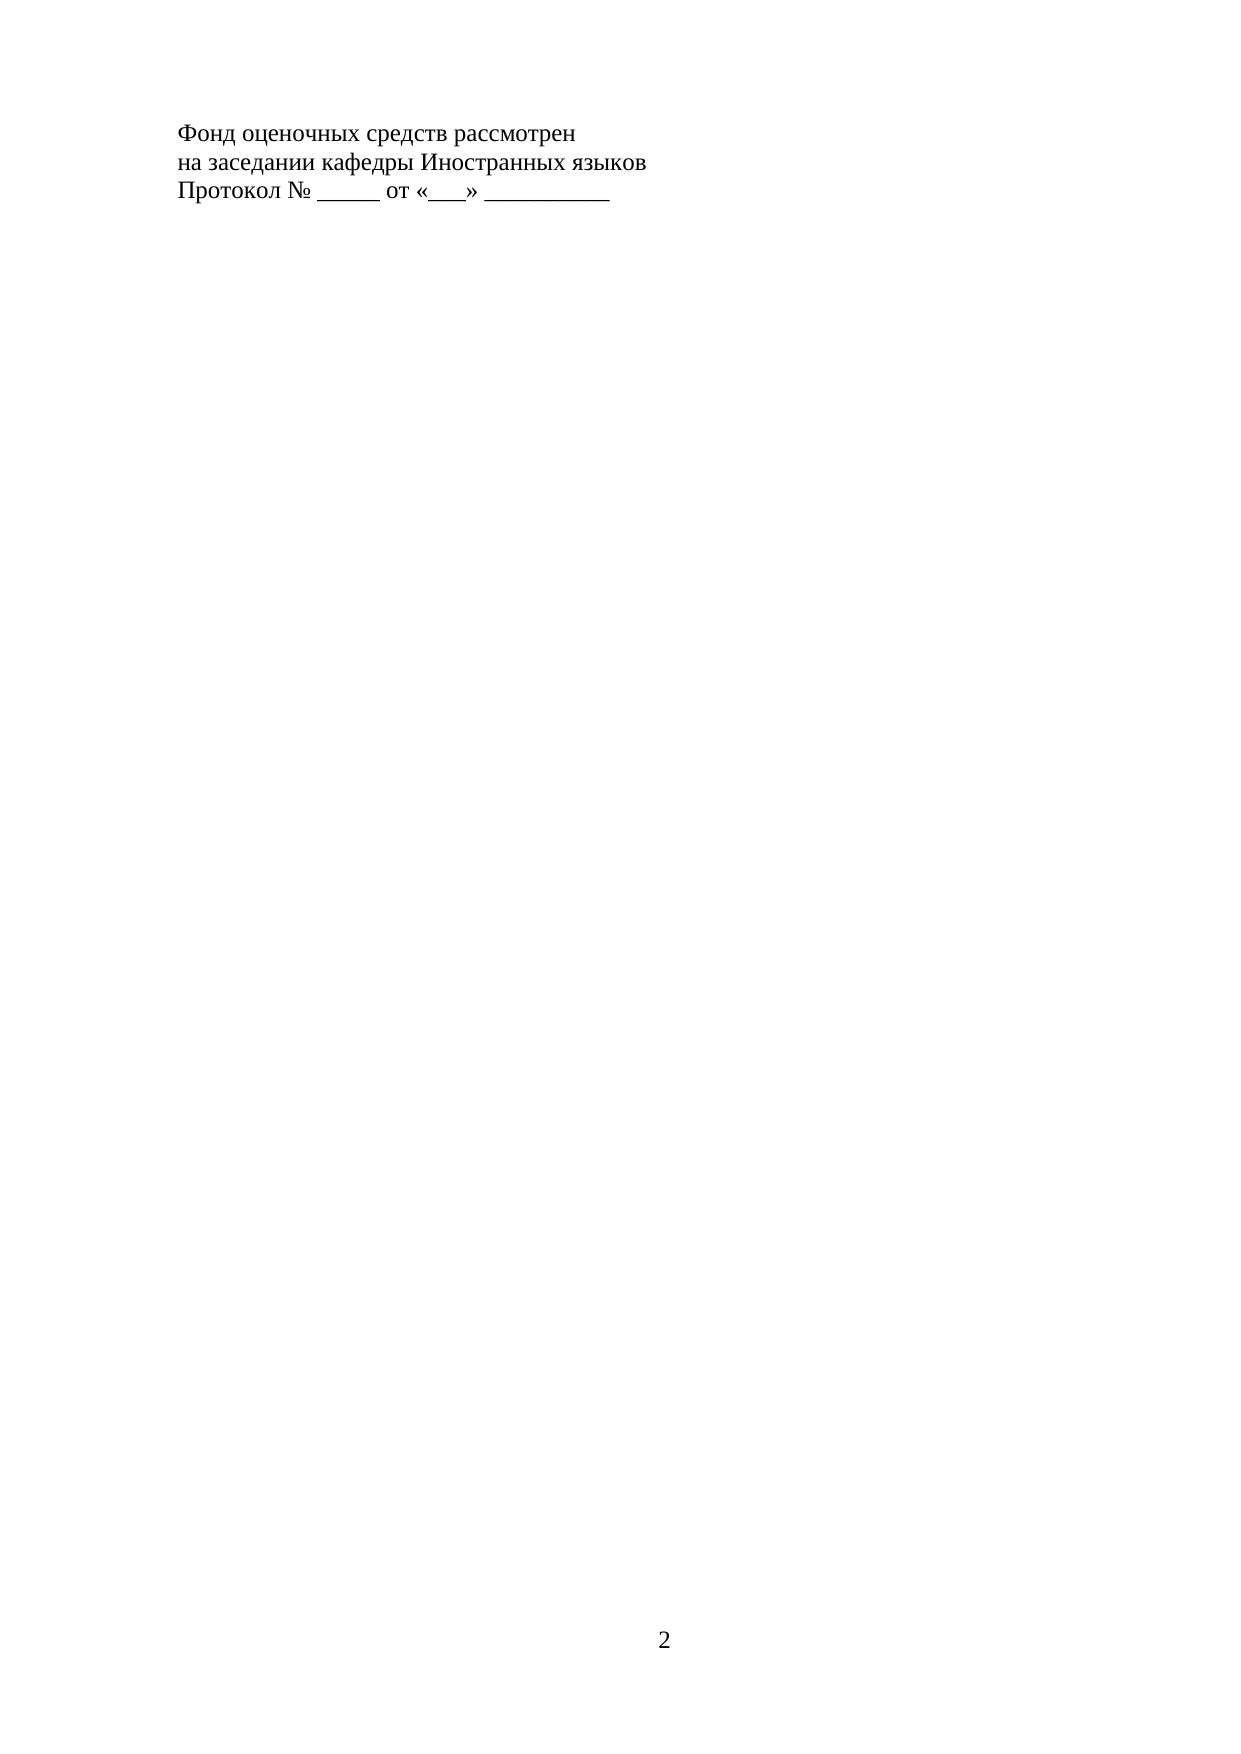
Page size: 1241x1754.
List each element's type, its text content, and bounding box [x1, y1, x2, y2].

text Протокол № _____ от «___» __________ [177, 176, 1152, 204]
text на заседании кафедры Иностранных языков [177, 147, 1152, 176]
text Фонд оценочных средств рассмотрен [177, 118, 1152, 147]
